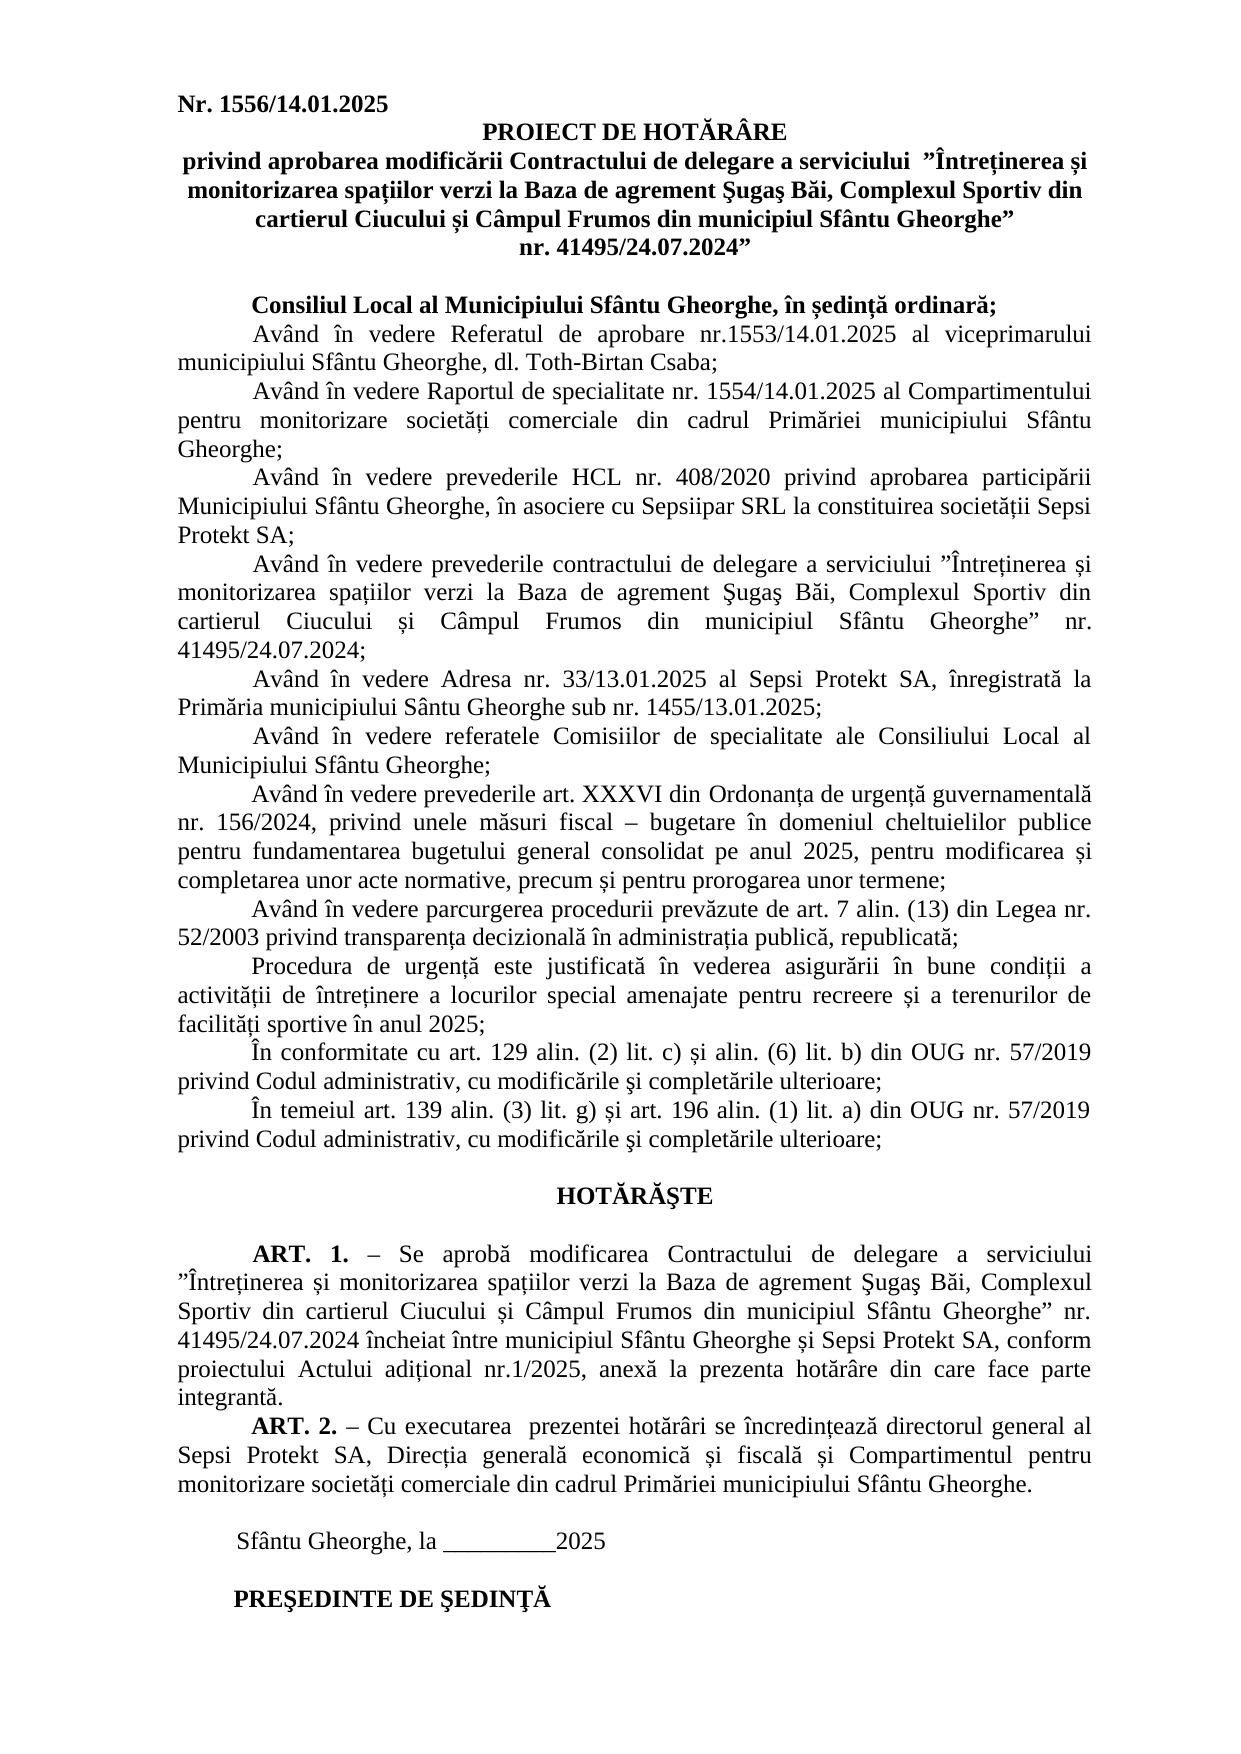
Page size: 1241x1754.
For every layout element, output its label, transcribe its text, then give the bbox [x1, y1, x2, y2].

text Consiliul Local al Municipiului Sfântu Gheorghe, în ședință ordinară; [177, 290, 1092, 319]
text Având în vedere prevederile contractului de delegare a serviciului ”Întreținerea și monitorizarea spațiilor verzi la Baza de agrement Şugaş Băi, Complexul Sportiv din cartierul Ciucului și Câmpul Frumos din municipiul Sfântu Gheorghe” nr. 41495/24.07.2024; [177, 549, 1092, 664]
text În conformitate cu art. 129 alin. (2) lit. c) și alin. (6) lit. b) din OUG nr. 57/2019 privind Codul administrativ, cu modificările şi completările ulterioare; [177, 1037, 1092, 1095]
text PROIECT DE HOTĂRÂRE [177, 117, 1092, 146]
text În temeiul art. 139 alin. (3) lit. g) și art. 196 alin. (1) lit. a) din OUG nr. 57/2019 privind Codul administrativ, cu modificările şi completările ulterioare; [177, 1095, 1092, 1152]
text Sfântu Gheorghe, la _________2025 [177, 1526, 1092, 1555]
text Având în vedere parcurgerea procedurii prevăzute de art. 7 alin. (13) din Legea nr. 52/2003 privind transparența decizională în administrația publică, republicată; [177, 894, 1092, 951]
text privind aprobarea modificării Contractului de delegare a serviciului ”Întreținerea și monitorizarea spațiilor verzi la Baza de agrement Şugaş Băi, Complexul Sportiv din cartierul Ciucului și Câmpul Frumos din municipiul Sfântu Gheorghe” [177, 146, 1092, 232]
text Având în vedere referatele Comisiilor de specialitate ale Consiliului Local al Municipiului Sfântu Gheorghe; [177, 721, 1092, 779]
text HOTĂRĂŞTE [158, 1181, 1092, 1210]
text Având în vedere Referatul de aprobare nr.1553/14.01.2025 al viceprimarului municipiului Sfântu Gheorghe, dl. Toth-Birtan Csaba; [177, 319, 1092, 376]
text ART. 2. – Cu executarea prezentei hotărâri se încredințează directorul general al Sepsi Protekt SA, Direcția generală economică și fiscală și Compartimentul pentru monitorizare societăți comerciale din cadrul Primăriei municipiului Sfântu Gheorghe. [177, 1411, 1092, 1497]
text Având în vedere Raportul de specialitate nr. 1554/14.01.2025 al Compartimentului pentru monitorizare societăți comerciale din cadrul Primăriei municipiului Sfântu Gheorghe; [177, 376, 1092, 462]
text ART. 1. – Se aprobă modificarea Contractului de delegare a serviciului ”Întreținerea și monitorizarea spațiilor verzi la Baza de agrement Şugaş Băi, Complexul Sportiv din cartierul Ciucului și Câmpul Frumos din municipiul Sfântu Gheorghe” nr. 41495/24.07.2024 încheiat între municipiul Sfântu Gheorghe și Sepsi Protekt SA, conform proiectului Actului adițional nr.1/2025, anexă la prezenta hotărâre din care face parte integrantă. [177, 1239, 1092, 1411]
text Procedura de urgență este justificată în vederea asigurării în bune condiții a activității de întreținere a locurilor special amenajate pentru recreere și a terenurilor de facilități sportive în anul 2025; [177, 951, 1092, 1037]
text Având în vedere prevederile art. XXXVI din Ordonanța de urgență guvernamentală nr. 156/2024, privind unele măsuri fiscal – bugetare în domeniul cheltuielilor publice pentru fundamentarea bugetului general consolidat pe anul 2025, pentru modificarea și completarea unor acte normative, precum și pentru prorogarea unor termene; [177, 779, 1092, 894]
text Nr. 1556/14.01.2025 [177, 89, 1092, 117]
text Având în vedere prevederile HCL nr. 408/2020 privind aprobarea participării Municipiului Sfântu Gheorghe, în asociere cu Sepsiipar SRL la constituirea societății Sepsi Protekt SA; [177, 462, 1092, 549]
text Având în vedere Adresa nr. 33/13.01.2025 al Sepsi Protekt SA, înregistrată la Primăria municipiului Sântu Gheorghe sub nr. 1455/13.01.2025; [177, 664, 1092, 721]
text nr. 41495/24.07.2024” [177, 232, 1092, 261]
text PREŞEDINTE DE ŞEDINŢĂ [177, 1584, 1092, 1612]
